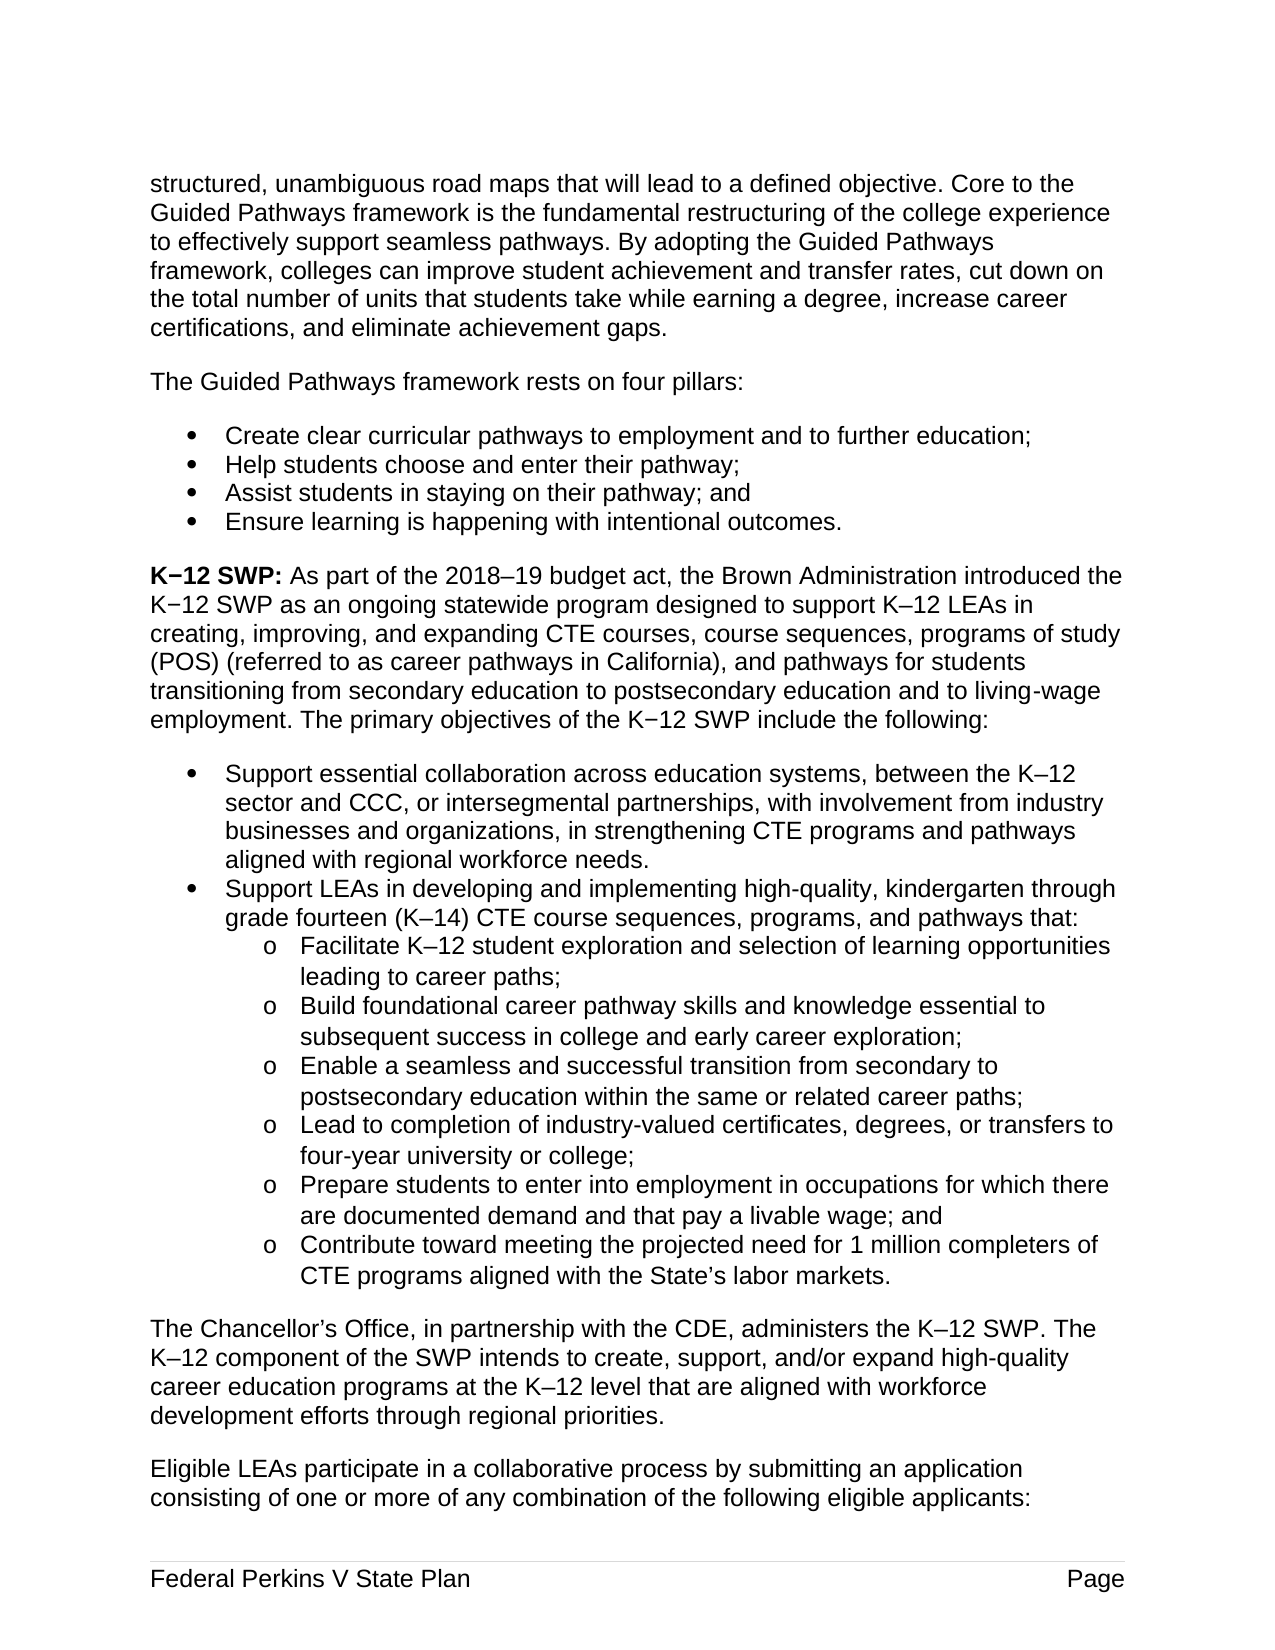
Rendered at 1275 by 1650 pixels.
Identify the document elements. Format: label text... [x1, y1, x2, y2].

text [150, 169, 1125, 342]
list Build foundational career pathway skills and knowledge essential to subsequent success in college and early career exploration; [262, 991, 1125, 1051]
list Contribute toward meeting the projected need for 1 million completers of CTE programs aligned with the State’s labor markets. [262, 1230, 1125, 1289]
list Prepare students to enter into employment in occupations for which there are documented demand and that pay a livable wage; and [262, 1170, 1125, 1230]
text The Chancellor’s Office, in partnership with the CDE, administers the K–12 SWP. The K–12 component of the SWP intends to create, support, and/or expand high-quality career education programs at the K–12 level that are aligned with workforce development efforts through regional priorities. [150, 1314, 1125, 1429]
list Support essential collaboration across education systems, between the K–12 sector and CCC, or intersegmental partnerships, with involvement from industry businesses and organizations, in strengthening CTE programs and pathways aligned with regional workforce needs. [187, 759, 1125, 874]
text The Guided Pathways framework rests on four pillars: [150, 367, 1125, 396]
text K−12 SWP: As part of the 2018–19 budget act, the Brown Administration introduced the K−12 SWP as an ongoing statewide program designed to support K–12 LEAs in creating, improving, and expanding CTE courses, course sequences, programs of study (POS) (referred to as career pathways in California), and pathways for students transitioning from secondary education to postsecondary education and to living-wage employment. The primary objectives of the K−12 SWP include the following: [150, 561, 1125, 734]
list Lead to completion of industry-valued certificates, degrees, or transfers to four-year university or college; [262, 1110, 1125, 1170]
list Ensure learning is happening with intentional outcomes. [187, 507, 1125, 536]
text Eligible LEAs participate in a collaborative process by submitting an application consisting of one or more of any combination of the following eligible applicants: [150, 1454, 1125, 1512]
list Support LEAs in developing and implementing high-quality, kindergarten through grade fourteen (K–14) CTE course sequences, programs, and pathways that: [187, 874, 1125, 931]
list Help students choose and enter their pathway; [187, 449, 1125, 478]
list Create clear curricular pathways to employment and to further education; [187, 421, 1125, 449]
list Facilitate K–12 student exploration and selection of learning opportunities leading to career paths; [262, 931, 1125, 991]
list Enable a seamless and successful transition from secondary to postsecondary education within the same or related career paths; [262, 1051, 1125, 1110]
list Assist students in staying on their pathway; and [187, 478, 1125, 507]
